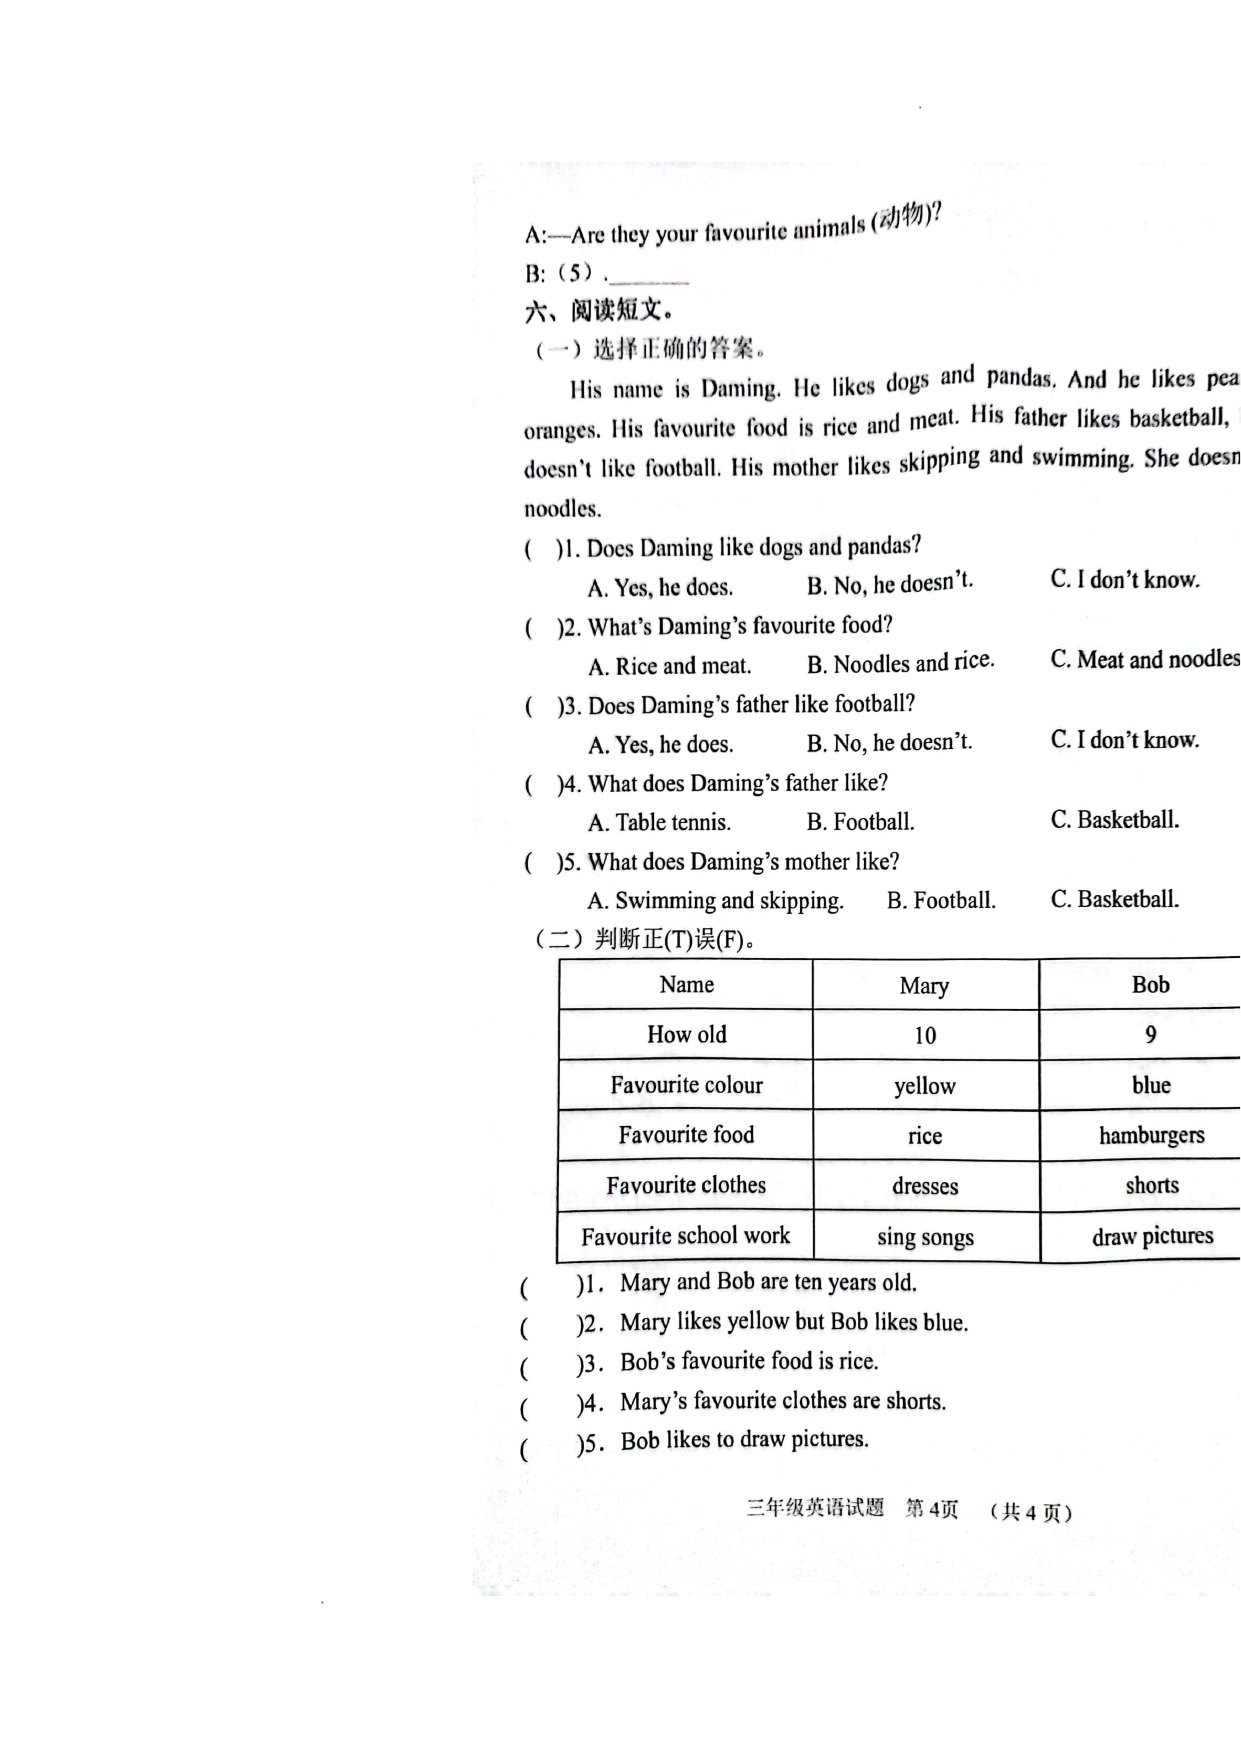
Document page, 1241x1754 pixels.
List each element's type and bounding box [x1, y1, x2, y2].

picture [474, 163, 1241, 1595]
